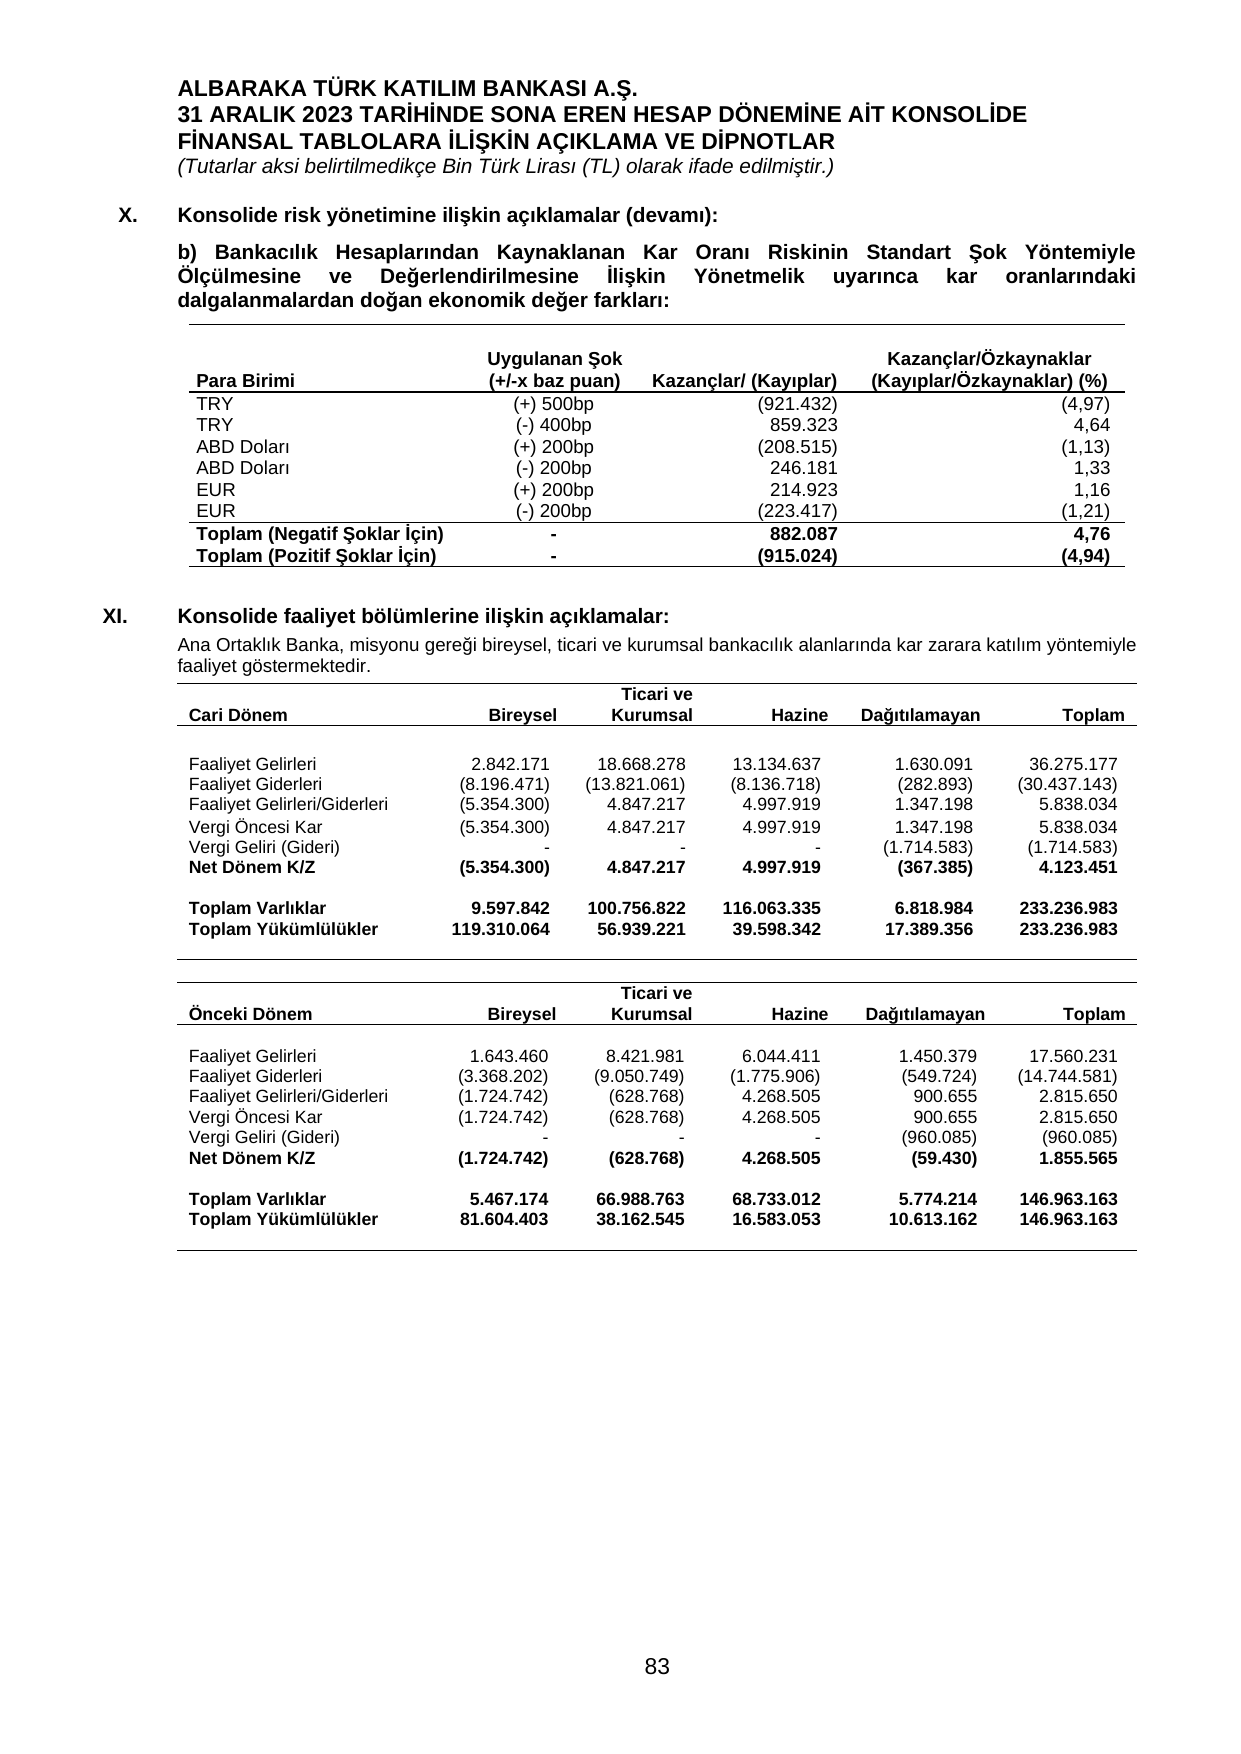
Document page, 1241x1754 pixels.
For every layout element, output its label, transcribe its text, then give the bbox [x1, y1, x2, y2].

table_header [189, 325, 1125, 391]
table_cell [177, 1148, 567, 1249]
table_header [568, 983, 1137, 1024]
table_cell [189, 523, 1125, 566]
text b) Bankacılık Hesaplarından Kaynaklanan Kar Oranı Riskinin Standart Şok Yöntemiyle Ölçülmesine ve Değerlendirilmesine İlişkin Yönetmelik uyarınca kar oranlarındaki dalgalanmalardan doğan ekonomik değer farkları: [177, 239, 1137, 311]
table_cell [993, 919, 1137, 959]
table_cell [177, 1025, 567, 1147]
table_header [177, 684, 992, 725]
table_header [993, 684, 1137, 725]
text X. Konsolide risk yönetimine ilişkin açıklamalar (devamı): [118, 203, 1137, 227]
text Ana Ortaklık Banka, misyonu gereği bireysel, ticari ve kurumsal bankacılık alanlarında kar zarara katılım yöntemiyle faaliyet göstermektedir. [177, 634, 1137, 677]
list Konsolide faaliyet bölümlerine ilişkin açıklamalar: [102, 603, 1137, 627]
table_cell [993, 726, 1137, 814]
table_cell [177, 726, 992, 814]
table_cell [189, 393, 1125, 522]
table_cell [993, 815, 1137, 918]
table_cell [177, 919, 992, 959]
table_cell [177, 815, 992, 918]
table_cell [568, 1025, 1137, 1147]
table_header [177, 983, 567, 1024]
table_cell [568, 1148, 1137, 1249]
